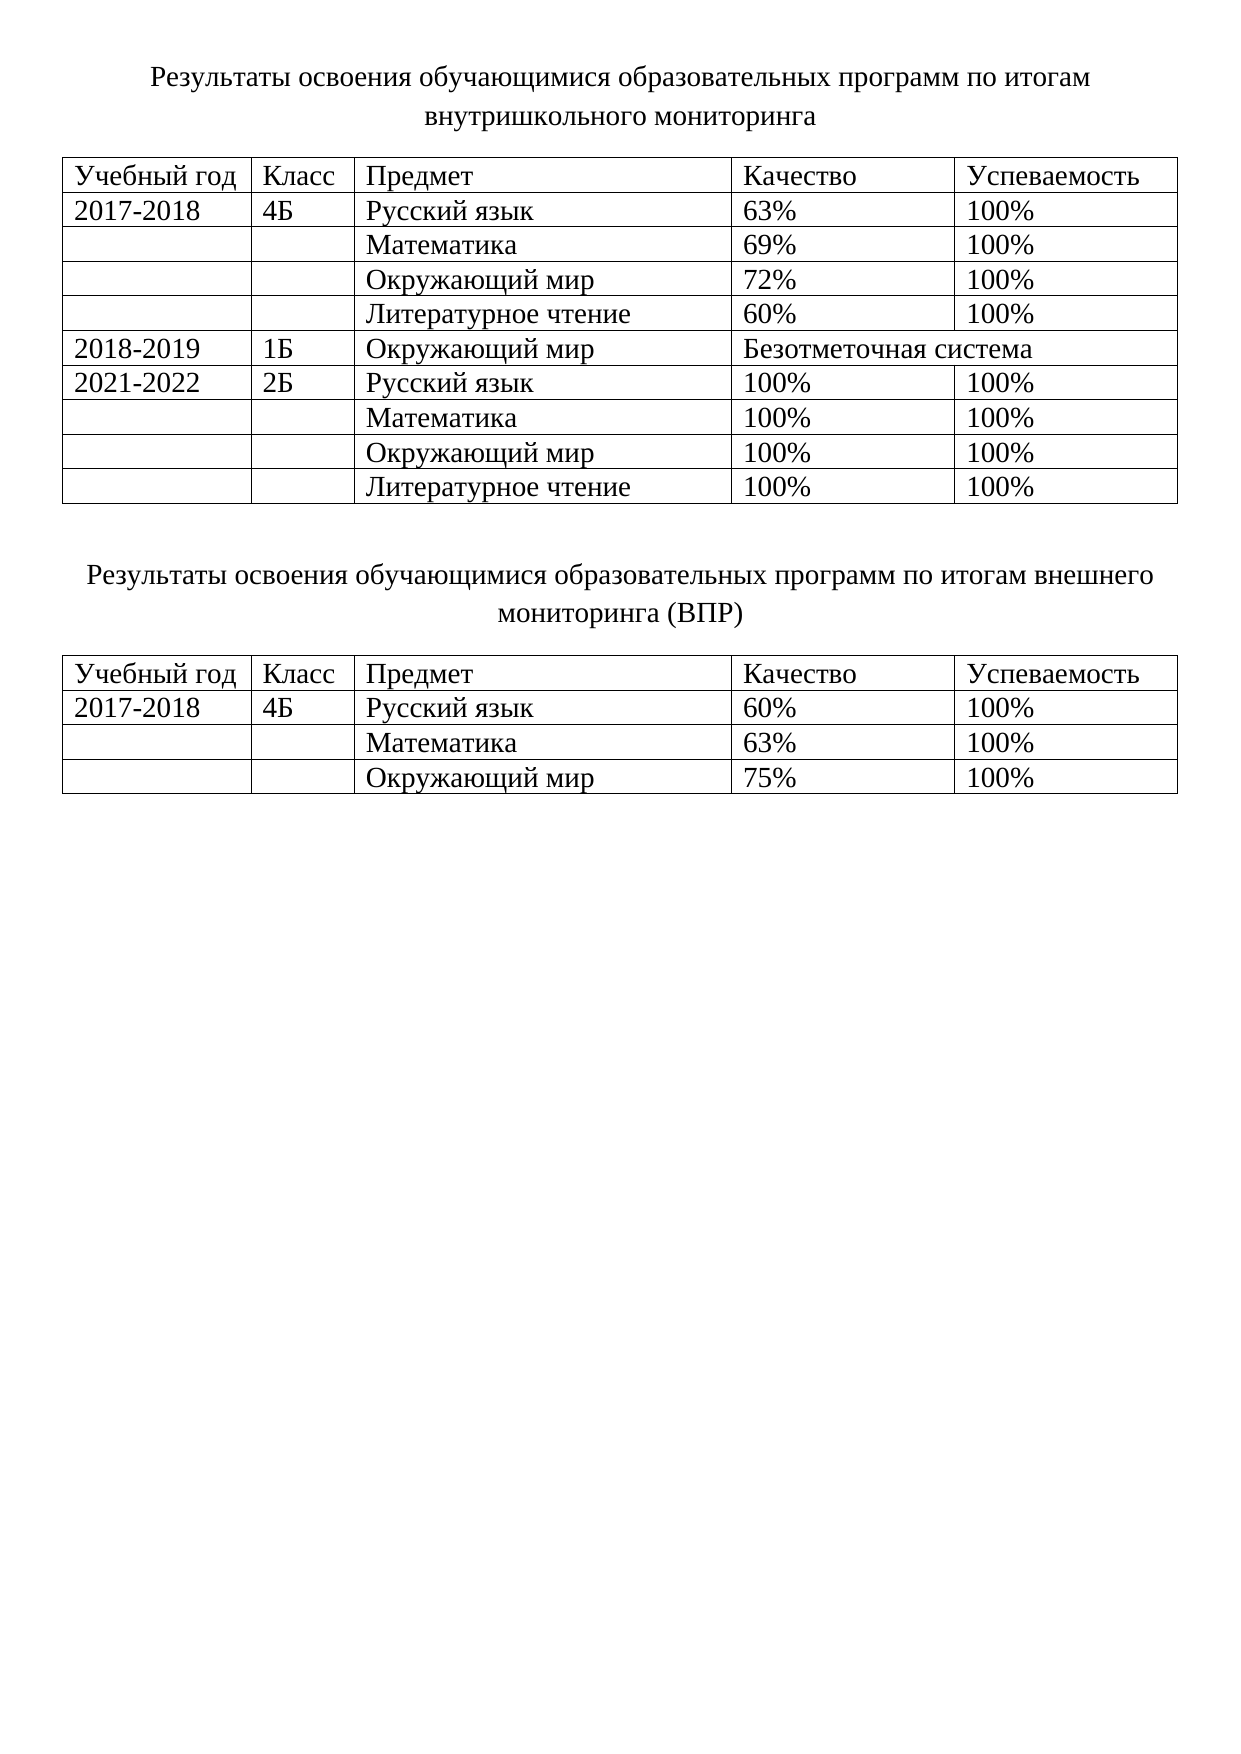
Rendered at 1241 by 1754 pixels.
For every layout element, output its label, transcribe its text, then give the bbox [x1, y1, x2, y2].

table_cell 63% [732, 193, 954, 226]
table_cell Русский язык [355, 691, 731, 724]
text Результаты освоения обучающимися образовательных программ по итогам внешнего мониторинга (ВПР) [74, 557, 1167, 629]
table_cell [252, 469, 354, 503]
table_cell 100% [732, 435, 954, 468]
table_cell Русский язык [355, 193, 731, 226]
table_cell 100% [955, 400, 1177, 434]
table_cell 100% [955, 725, 1177, 759]
table_cell Математика [355, 227, 731, 261]
table_cell 4Б [252, 193, 354, 226]
table_header Класс [252, 158, 354, 192]
table_cell 72% [732, 262, 954, 295]
table_cell 100% [732, 366, 954, 399]
table_cell Математика [355, 400, 731, 434]
table_cell 100% [955, 760, 1177, 793]
table_cell Окружающий мир [355, 331, 731, 364]
table_cell Математика [355, 725, 731, 759]
table_cell 100% [955, 193, 1177, 226]
table_cell 100% [955, 469, 1177, 503]
table_cell Окружающий мир [355, 435, 731, 468]
table_cell [63, 262, 251, 295]
table_header Предмет [355, 656, 731, 689]
table_header Класс [252, 656, 354, 689]
table_cell 100% [955, 366, 1177, 399]
table_cell 75% [732, 760, 954, 793]
table_cell 2017-2018 [63, 691, 251, 724]
table_header Успеваемость [955, 158, 1177, 192]
table_cell Русский язык [355, 366, 731, 399]
table_cell 2018-2019 [63, 331, 251, 364]
table_cell 1Б [252, 331, 354, 364]
table_cell 100% [955, 435, 1177, 468]
table_cell [63, 435, 251, 468]
table_cell Литературное чтение [355, 469, 731, 503]
table_cell 100% [955, 296, 1177, 330]
table_cell 60% [732, 296, 954, 330]
table_header Предмет [355, 158, 731, 192]
table_cell Окружающий мир [355, 262, 731, 295]
table_cell [63, 400, 251, 434]
table_cell [63, 725, 251, 759]
table_cell [252, 262, 354, 295]
table_cell 69% [732, 227, 954, 261]
table_cell [63, 227, 251, 261]
table_cell Литературное чтение [355, 296, 731, 330]
table_header Качество [732, 158, 954, 192]
table_header Успеваемость [955, 656, 1177, 689]
table_cell 2Б [252, 366, 354, 399]
table_cell 2021-2022 [63, 366, 251, 399]
table_cell [252, 400, 354, 434]
table_cell Безотметочная система [732, 331, 1177, 364]
table_cell 100% [732, 400, 954, 434]
table_cell 100% [955, 691, 1177, 724]
table_cell [252, 760, 354, 793]
table_cell 60% [732, 691, 954, 724]
table_cell 2017-2018 [63, 193, 251, 226]
table_header Учебный год [63, 158, 251, 192]
table_cell [252, 227, 354, 261]
table_cell [252, 725, 354, 759]
table_cell 4Б [252, 691, 354, 724]
table_cell [63, 469, 251, 503]
text Результаты освоения обучающимися образовательных программ по итогам внутришкольного мониторинга [74, 59, 1167, 131]
table_cell 100% [732, 469, 954, 503]
table_cell Окружающий мир [355, 760, 731, 793]
table_cell [63, 296, 251, 330]
table_header Качество [732, 656, 954, 689]
table_cell 100% [955, 262, 1177, 295]
table_cell 63% [732, 725, 954, 759]
table_cell 100% [955, 227, 1177, 261]
table_cell [252, 296, 354, 330]
table_cell [63, 760, 251, 793]
table_cell [252, 435, 354, 468]
table_header Учебный год [63, 656, 251, 689]
